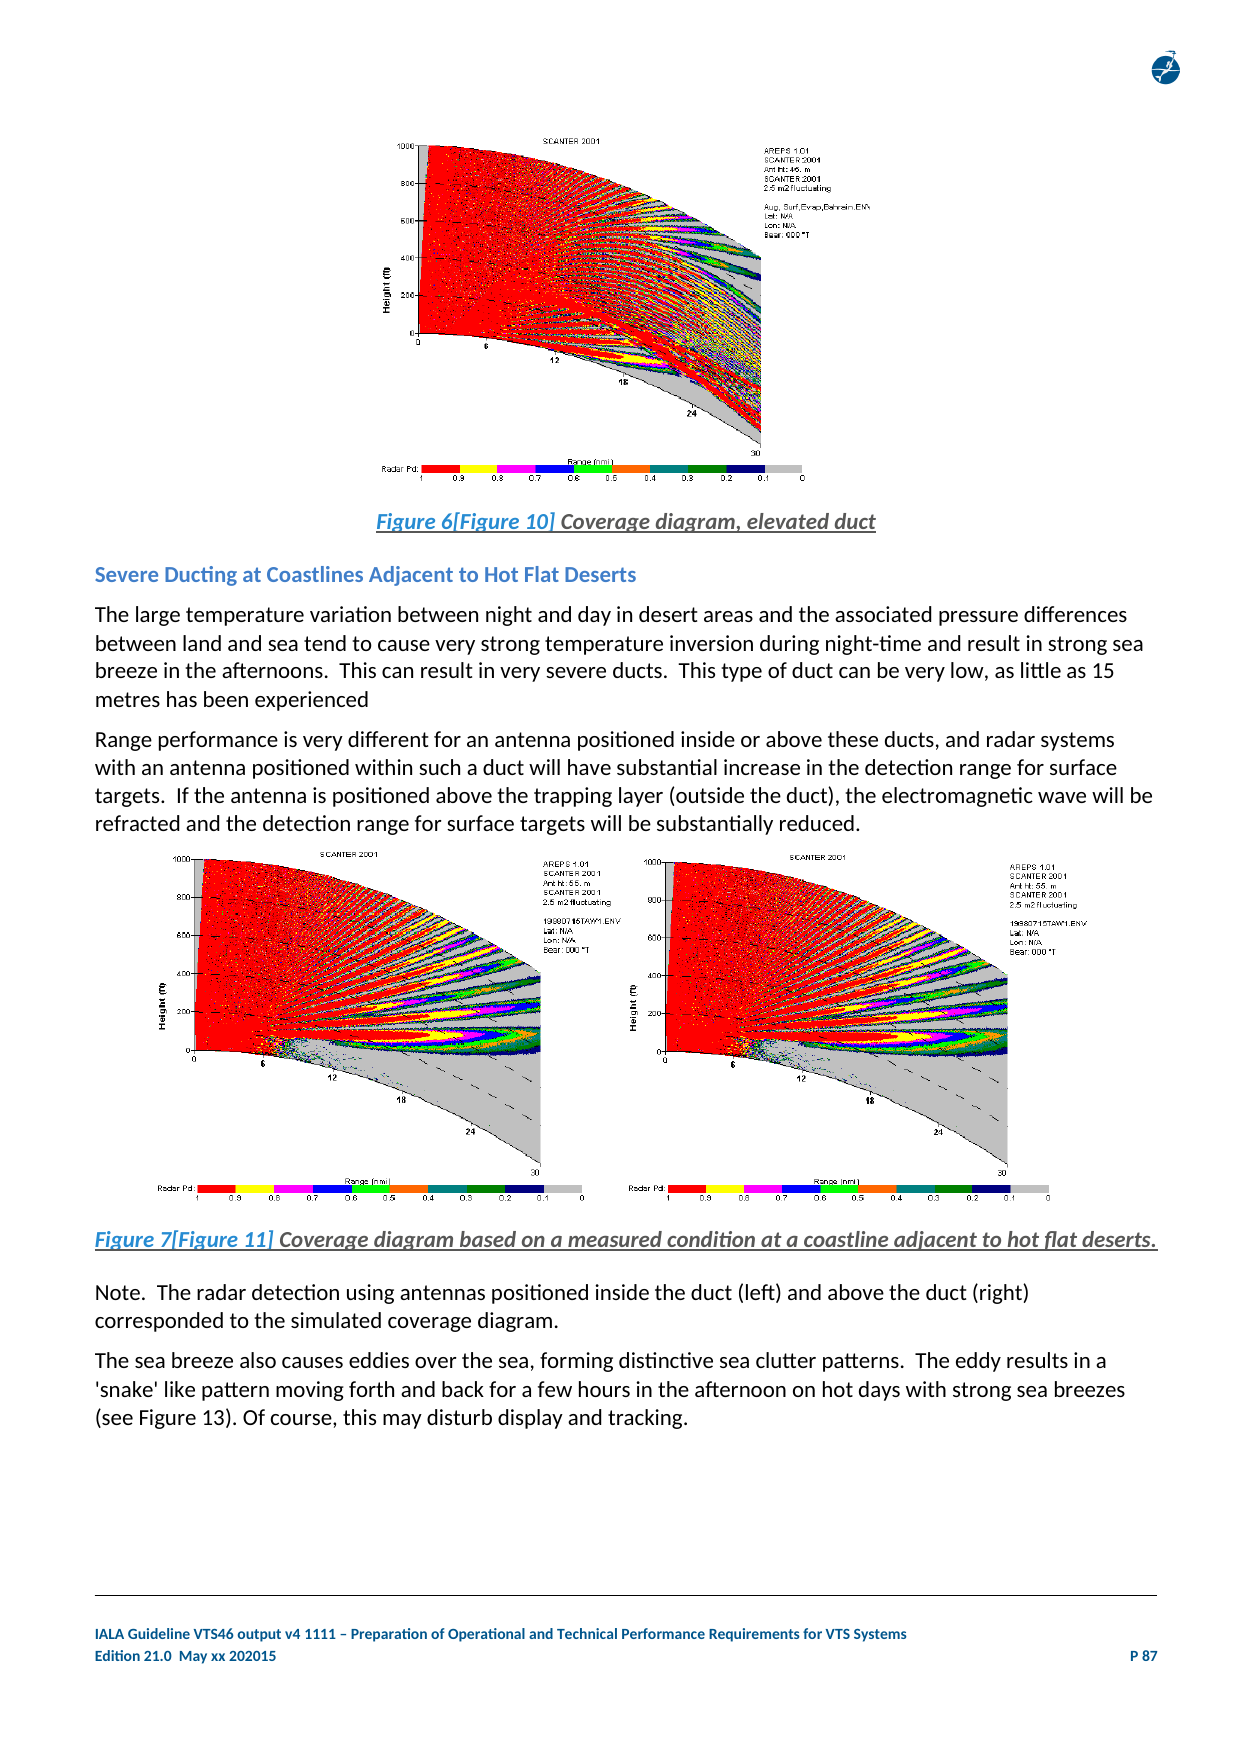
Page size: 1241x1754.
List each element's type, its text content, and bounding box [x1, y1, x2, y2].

picture [382, 136, 870, 482]
text Note. The radar detection using antennas positioned inside the duct (left) and above the duct (right) corresponded to the simulated coverage diagram. [94, 1278, 1157, 1334]
picture [1120, 0, 1239, 119]
picture [157, 849, 1095, 1201]
text The sea breeze also causes eddies over the sea, forming distinctive sea clutter patterns. The eddy results in a 'snake' like pattern moving forth and back for a few hours in the afternoon on hot days with strong sea breezes (see Figure 12). Of course, this may disturb display and tracking. [94, 1347, 1157, 1431]
text Coverage diagram, elevated duct [94, 507, 1157, 535]
text The large temperature variation between night and day in desert areas and the associated pressure differences between land and sea tend to cause very strong temperature inversion during night-time and result in strong sea breeze in the afternoons. This can result in very severe ducts. This type of duct can be very low, as little as 15 metres has been experienced [94, 601, 1157, 713]
text Severe Ducting at Coastlines Adjacent to Hot Flat Deserts [94, 560, 1157, 588]
text Range performance is very different for an antenna positioned inside or above these ducts, and radar systems with an antenna positioned within such a duct will have substantial increase in the detection range for surface targets. If the antenna is positioned above the trapping layer (outside the duct), the electromagnetic wave will be refracted and the detection range for surface targets will be substantially reduced. [94, 725, 1157, 837]
text Coverage diagram based on a measured condition at a coastline adjacent to hot flat deserts. [94, 1225, 1157, 1249]
